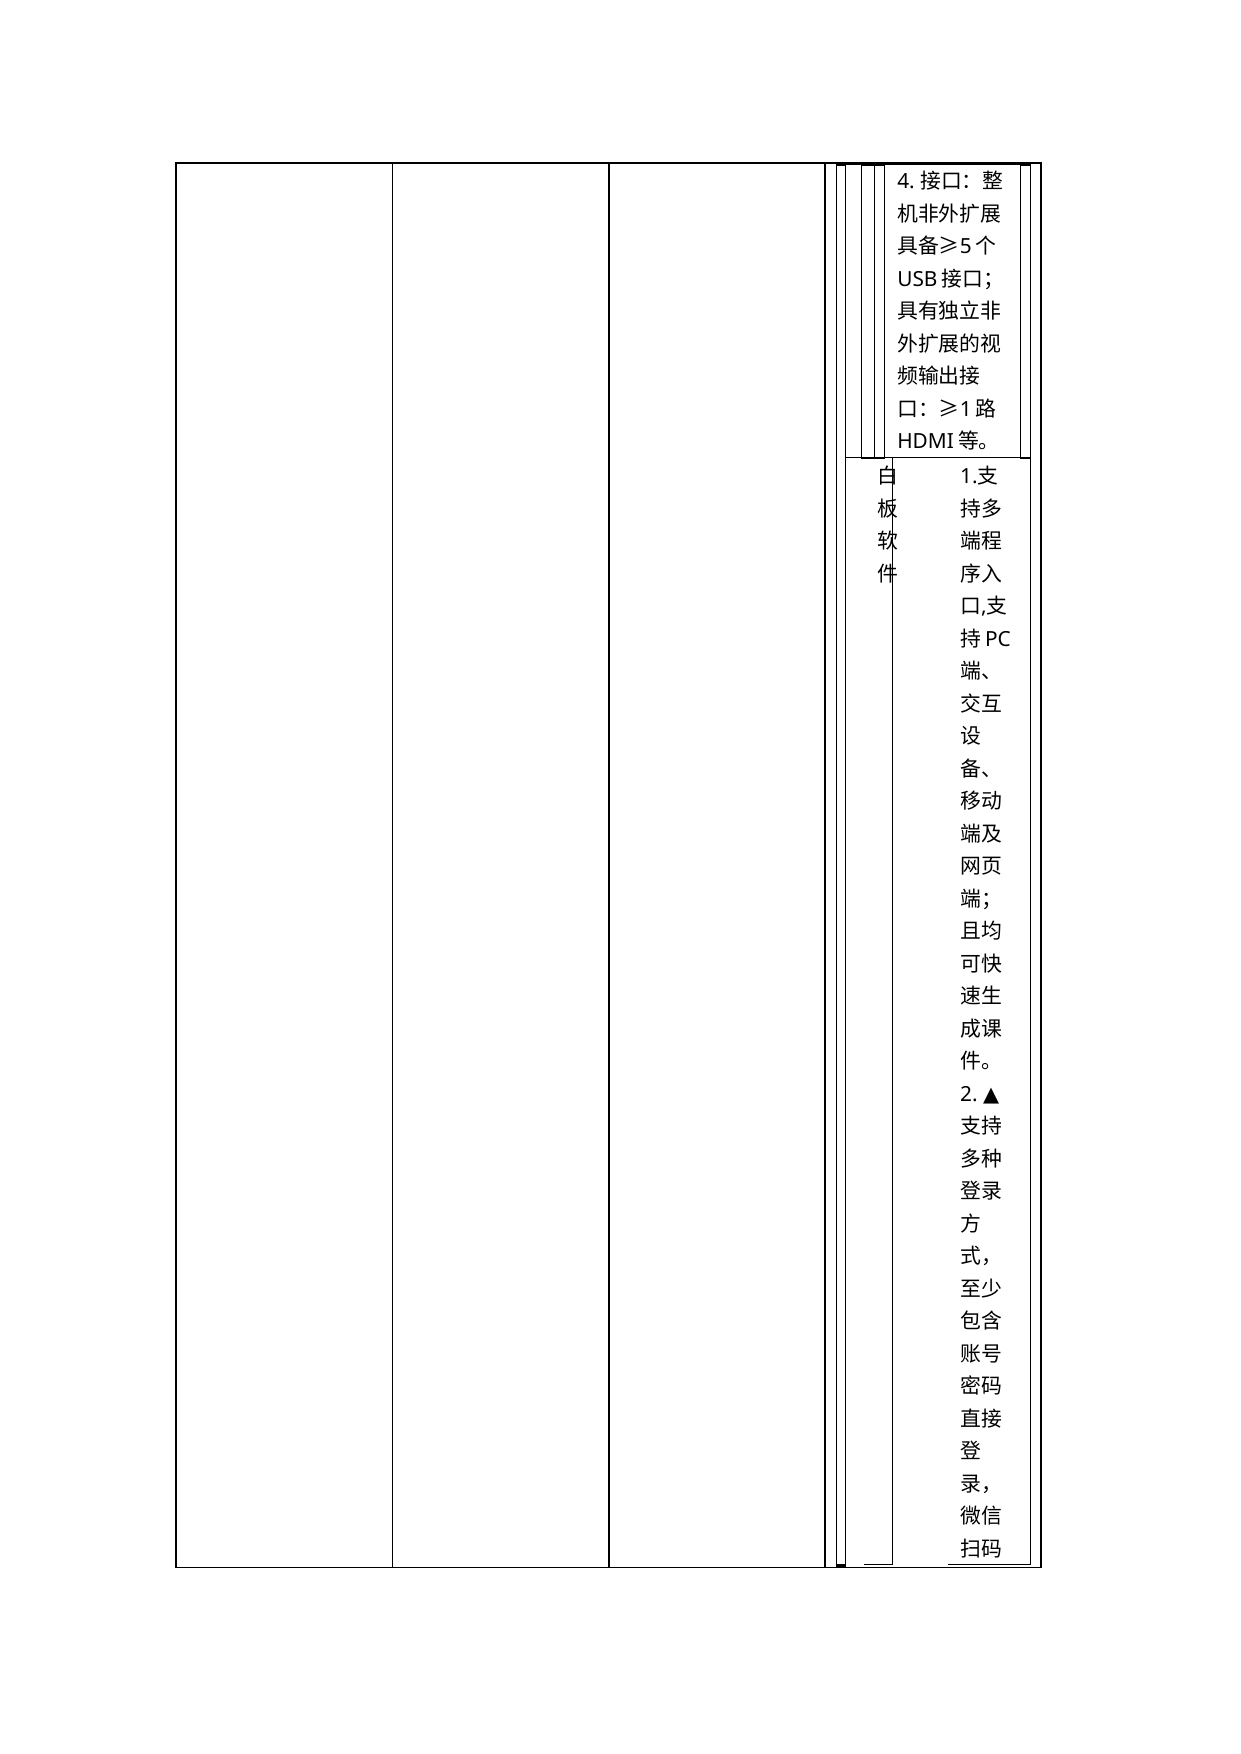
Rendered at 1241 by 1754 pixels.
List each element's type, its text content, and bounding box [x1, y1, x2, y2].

table_cell [177, 164, 392, 1566]
table_cell [846, 164, 1040, 1566]
table_cell 1 [393, 164, 608, 1566]
table_cell [837, 166, 845, 1564]
table_cell [826, 164, 836, 1566]
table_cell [610, 164, 824, 1566]
